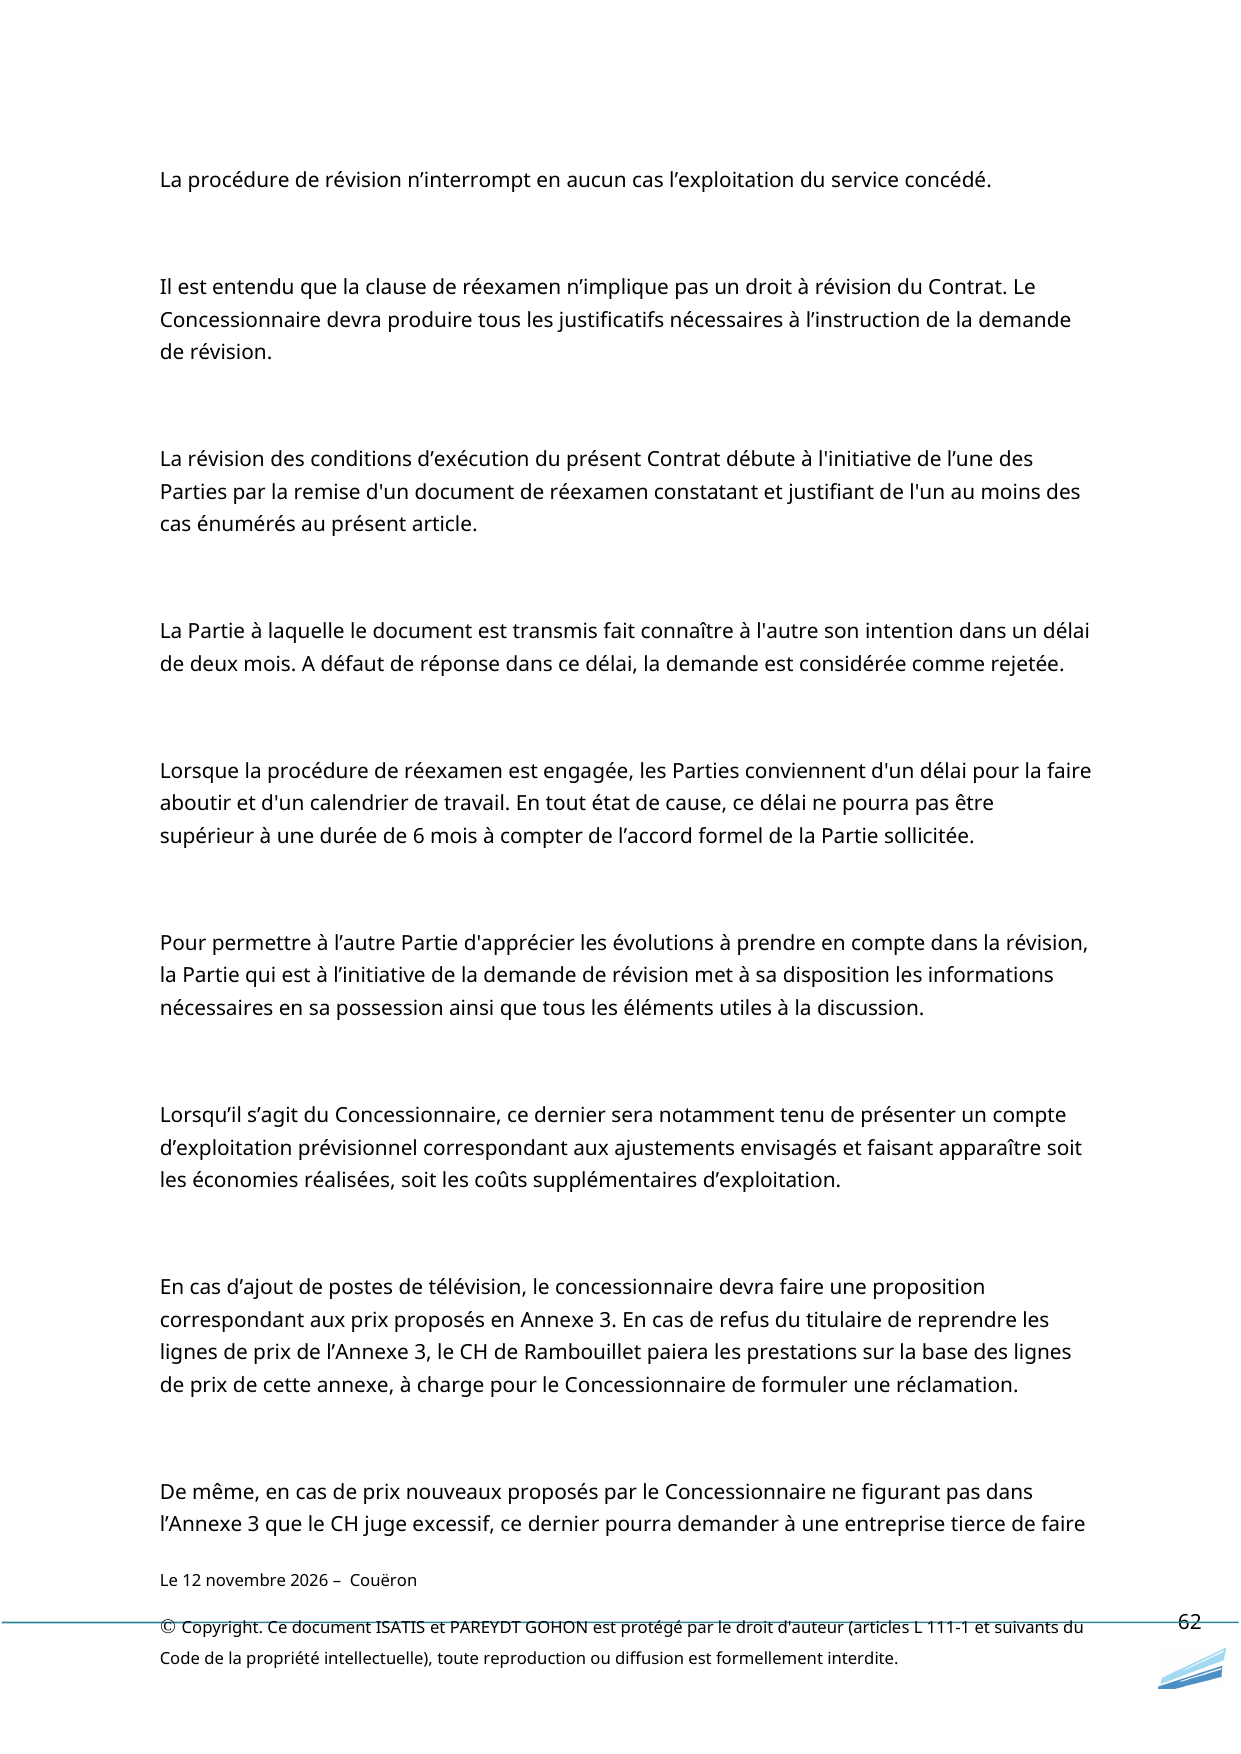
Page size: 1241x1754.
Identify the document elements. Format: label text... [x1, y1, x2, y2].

text Il est entendu que la clause de réexamen n’implique pas un droit à révision du Contrat. Le Concessionnaire devra produire tous les justificatifs nécessaires à l’instruction de la demande de révision. [159, 272, 1092, 366]
text La Partie à laquelle le document est transmis fait connaître à l'autre son intention dans un délai de deux mois. A défaut de réponse dans ce délai, la demande est considérée comme rejetée. [159, 616, 1092, 677]
picture [1157, 1647, 1227, 1689]
text Lorsque la procédure de réexamen est engagée, les Parties conviennent d'un délai pour la faire aboutir et d'un calendrier de travail. En tout état de cause, ce délai ne pourra pas être supérieur à une durée de 6 mois à compter de l’accord formel de la Partie sollicitée. [159, 756, 1092, 849]
text Lorsqu’il s’agit du Concessionnaire, ce dernier sera notamment tenu de présenter un compte d’exploitation prévisionnel correspondant aux ajustements envisagés et faisant apparaître soit les économies réalisées, soit les coûts supplémentaires d’exploitation. [159, 1100, 1092, 1194]
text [159, 1477, 1092, 1538]
text En cas d’ajout de postes de télévision, le concessionnaire devra faire une proposition correspondant aux prix proposés en Annexe 3. En cas de refus du titulaire de reprendre les lignes de prix de l’Annexe 3, le CH de Rambouillet paiera les prestations sur la base des lignes de prix de cette annexe, à charge pour le Concessionnaire de formuler une réclamation. [159, 1272, 1092, 1398]
text La révision des conditions d’exécution du présent Contrat débute à l'initiative de l’une des Parties par la remise d'un document de réexamen constatant et justifiant de l'un au moins des cas énumérés au présent article. [159, 444, 1092, 538]
text La procédure de révision n’interrompt en aucun cas l’exploitation du service concédé. [159, 165, 1092, 194]
text Pour permettre à l’autre Partie d'apprécier les évolutions à prendre en compte dans la révision, la Partie qui est à l’initiative de la demande de révision met à sa disposition les informations nécessaires en sa possession ainsi que tous les éléments utiles à la discussion. [159, 928, 1092, 1022]
